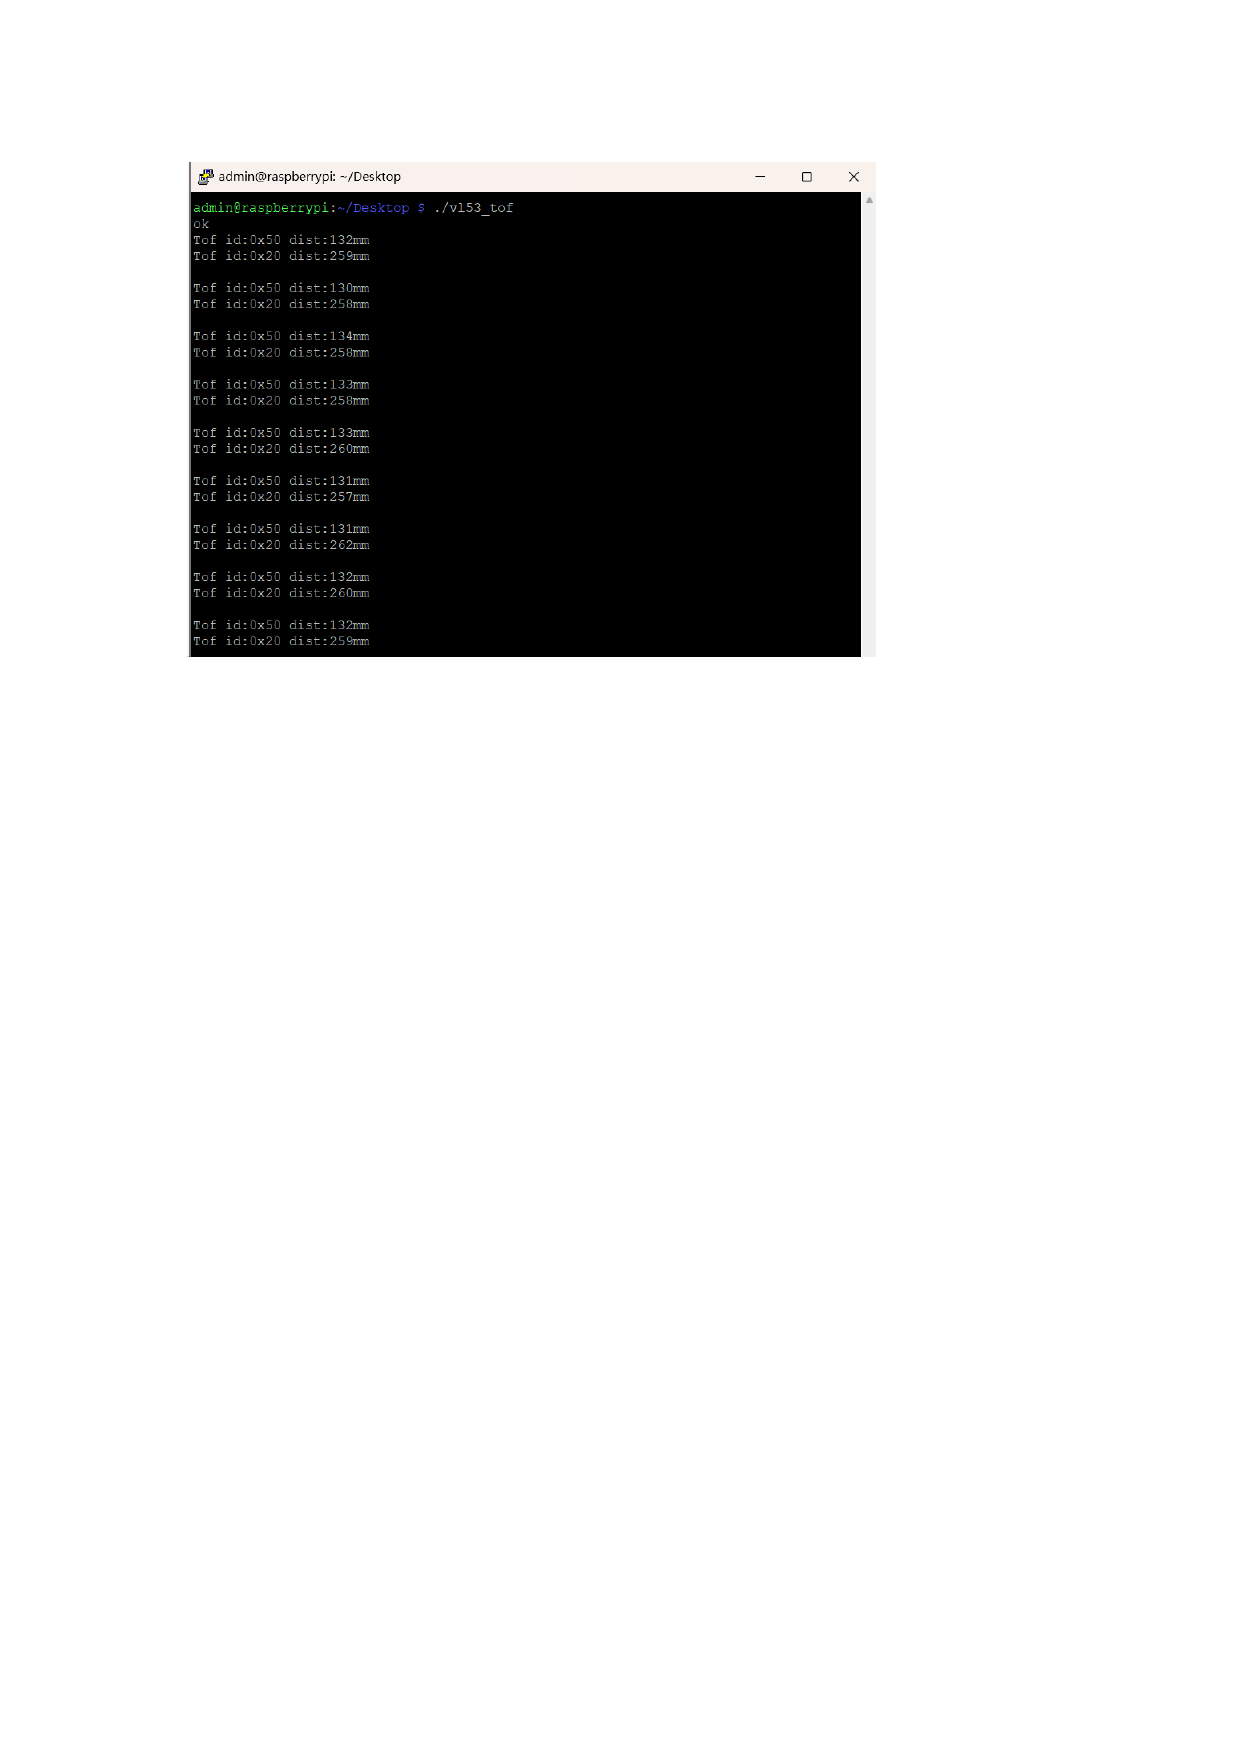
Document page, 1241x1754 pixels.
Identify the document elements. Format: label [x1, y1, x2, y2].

picture [187, 162, 876, 657]
